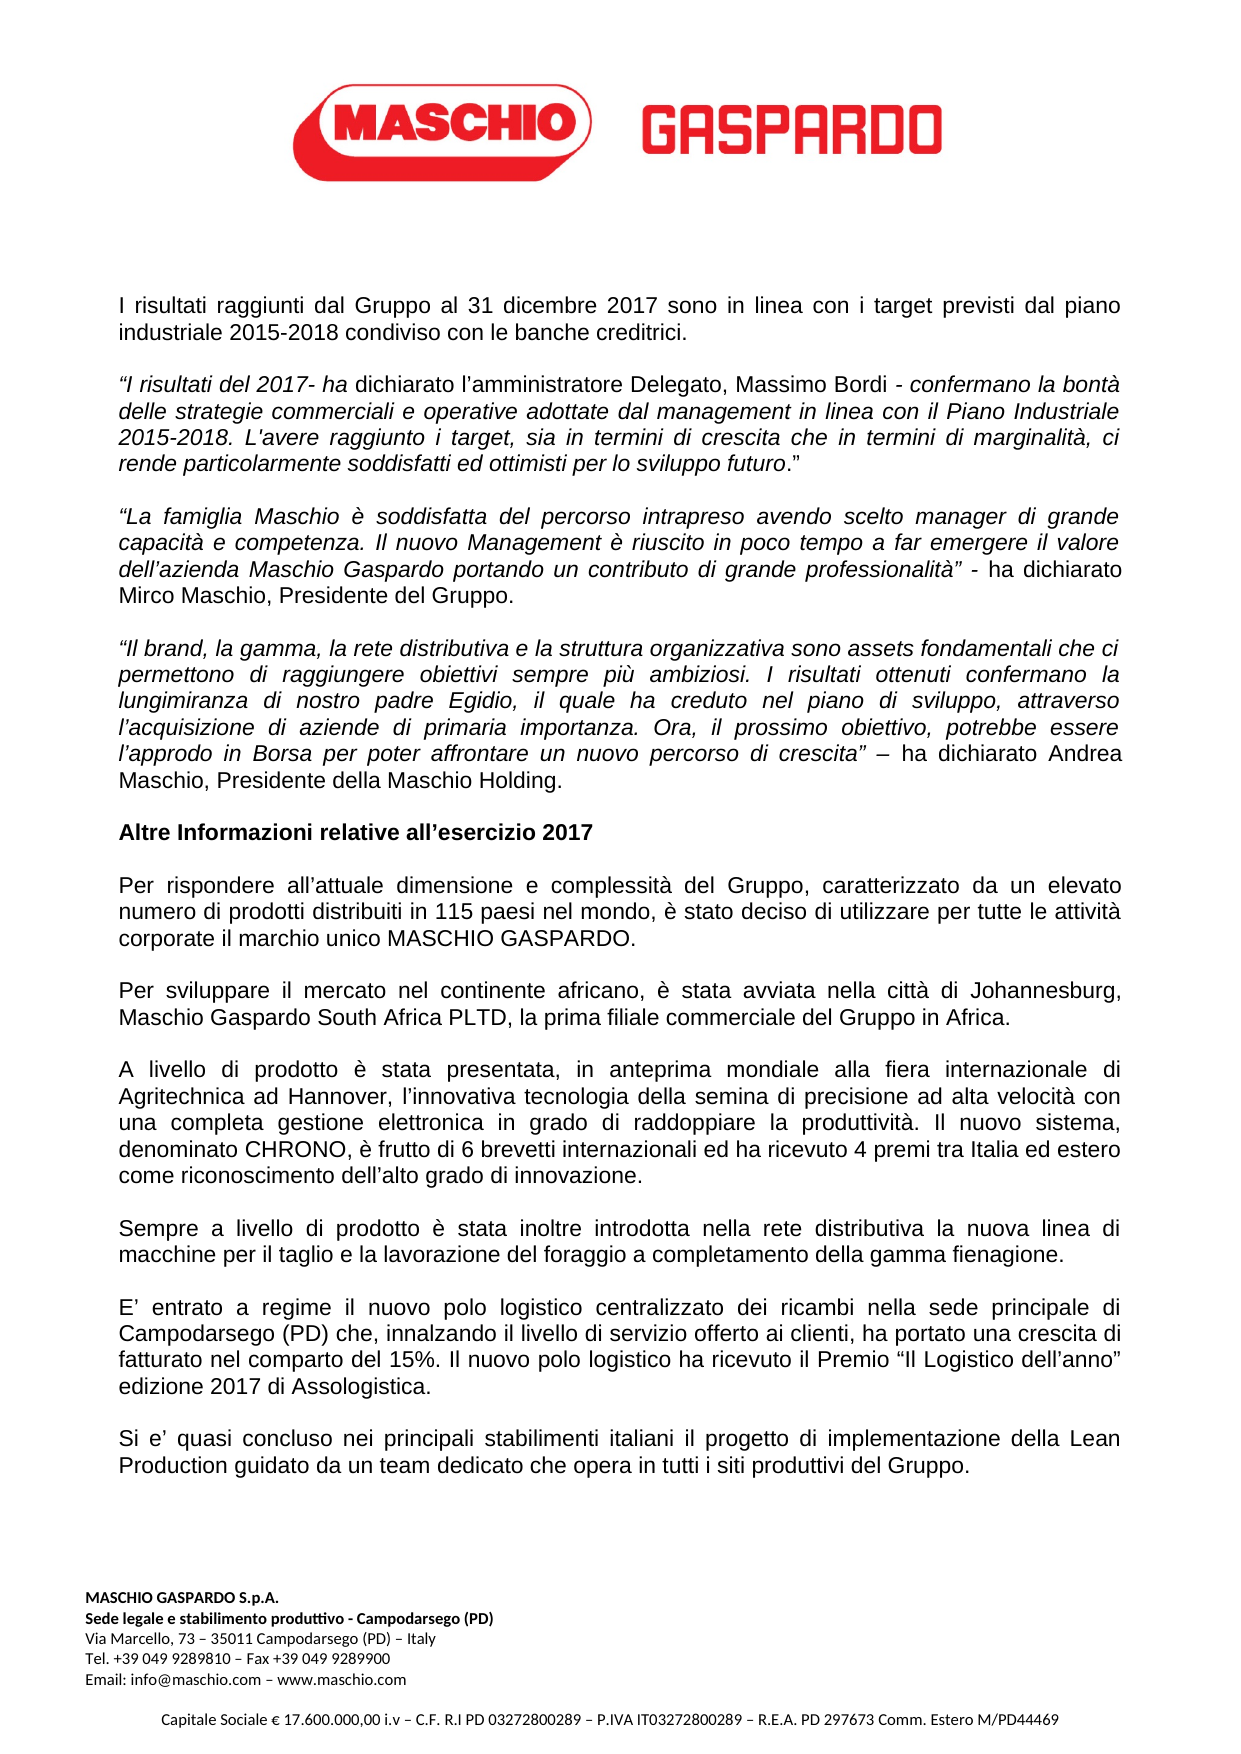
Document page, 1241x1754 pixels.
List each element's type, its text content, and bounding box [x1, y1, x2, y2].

text Si e’ quasi concluso nei principali stabilimenti italiani il progetto di implementazione della Lean Production guidato da un team dedicato che opera in tutti i siti produttivi del Gruppo. [118, 1425, 1122, 1478]
picture [284, 73, 956, 190]
text Sempre a livello di prodotto è stata inoltre introdotta nella rete distributiva la nuova linea di macchine per il taglio e la lavorazione del foraggio a completamento della gamma fienagione. [118, 1214, 1122, 1267]
text Per sviluppare il mercato nel continente africano, è stata avviata nella città di Johannesburg, Maschio Gaspardo South Africa PLTD, la prima filiale commerciale del Gruppo in Africa. [118, 977, 1122, 1030]
text A livello di prodotto è stata presentata, in anteprima mondiale alla fiera internazionale di Agritechnica ad Hannover, l’innovativa tecnologia della semina di precisione ad alta velocità con una completa gestione elettronica in grado di raddoppiare la produttività. Il nuovo sistema, denominato CHRONO, è frutto di 6 brevetti internazionali ed ha ricevuto 4 premi tra Italia ed estero come riconoscimento dell’alto grado di innovazione. [118, 1056, 1122, 1188]
text E’ entrato a regime il nuovo polo logistico centralizzato dei ricambi nella sede principale di Campodarsego (PD) che, innalzando il livello di servizio offerto ai clienti, ha portato una crescita di fatturato nel comparto del 15%. Il nuovo polo logistico ha ricevuto il Premio “Il Logistico dell’anno” edizione 2017 di Assologistica. [118, 1294, 1122, 1399]
text “Il brand, la gamma, la rete distributiva e la struttura organizzativa sono assets fondamentali che ci permettono di raggiungere obiettivi sempre più ambiziosi. I risultati ottenuti confermano la lungimiranza di nostro padre Egidio, il quale ha creduto nel piano di sviluppo, attraverso l’acquisizione di aziende di primaria importanza. Ora, il prossimo obiettivo, potrebbe essere l’approdo in Borsa per poter affrontare un nuovo percorso di crescita” – ha dichiarato Andrea Maschio, Presidente della Maschio Holding. [118, 635, 1122, 793]
text Altre Informazioni relative all’esercizio 2017 [118, 819, 1122, 846]
text Per rispondere all’attuale dimensione e complessità del Gruppo, caratterizzato da un elevato numero di prodotti distribuiti in 115 paesi nel mondo, è stato deciso di utilizzare per tutte le attività corporate il marchio unico MASCHIO GASPARDO. [118, 872, 1122, 951]
text “La famiglia Maschio è soddisfatta del percorso intrapreso avendo scelto manager di grande capacità e competenza. Il nuovo Management è riuscito in poco tempo a far emergere il valore dell’azienda Maschio Gaspardo portando un contributo di grande professionalità” - ha dichiarato Mirco Maschio, Presidente del Gruppo. [118, 503, 1122, 608]
text “I risultati del 2017- ha dichiarato l’amministratore Delegato, Massimo Bordi - confermano la bontà delle strategie commerciali e operative adottate dal management in linea con il Piano Industriale 2015-2018. L'avere raggiunto i target, sia in termini di crescita che in termini di marginalità, ci rende particolarmente soddisfatti ed ottimisti per lo sviluppo futuro.” [118, 371, 1122, 477]
text I risultati raggiunti dal Gruppo al 31 dicembre 2017 sono in linea con i target previsti dal piano industriale 2015-2018 condiviso con le banche creditrici. [118, 292, 1122, 345]
